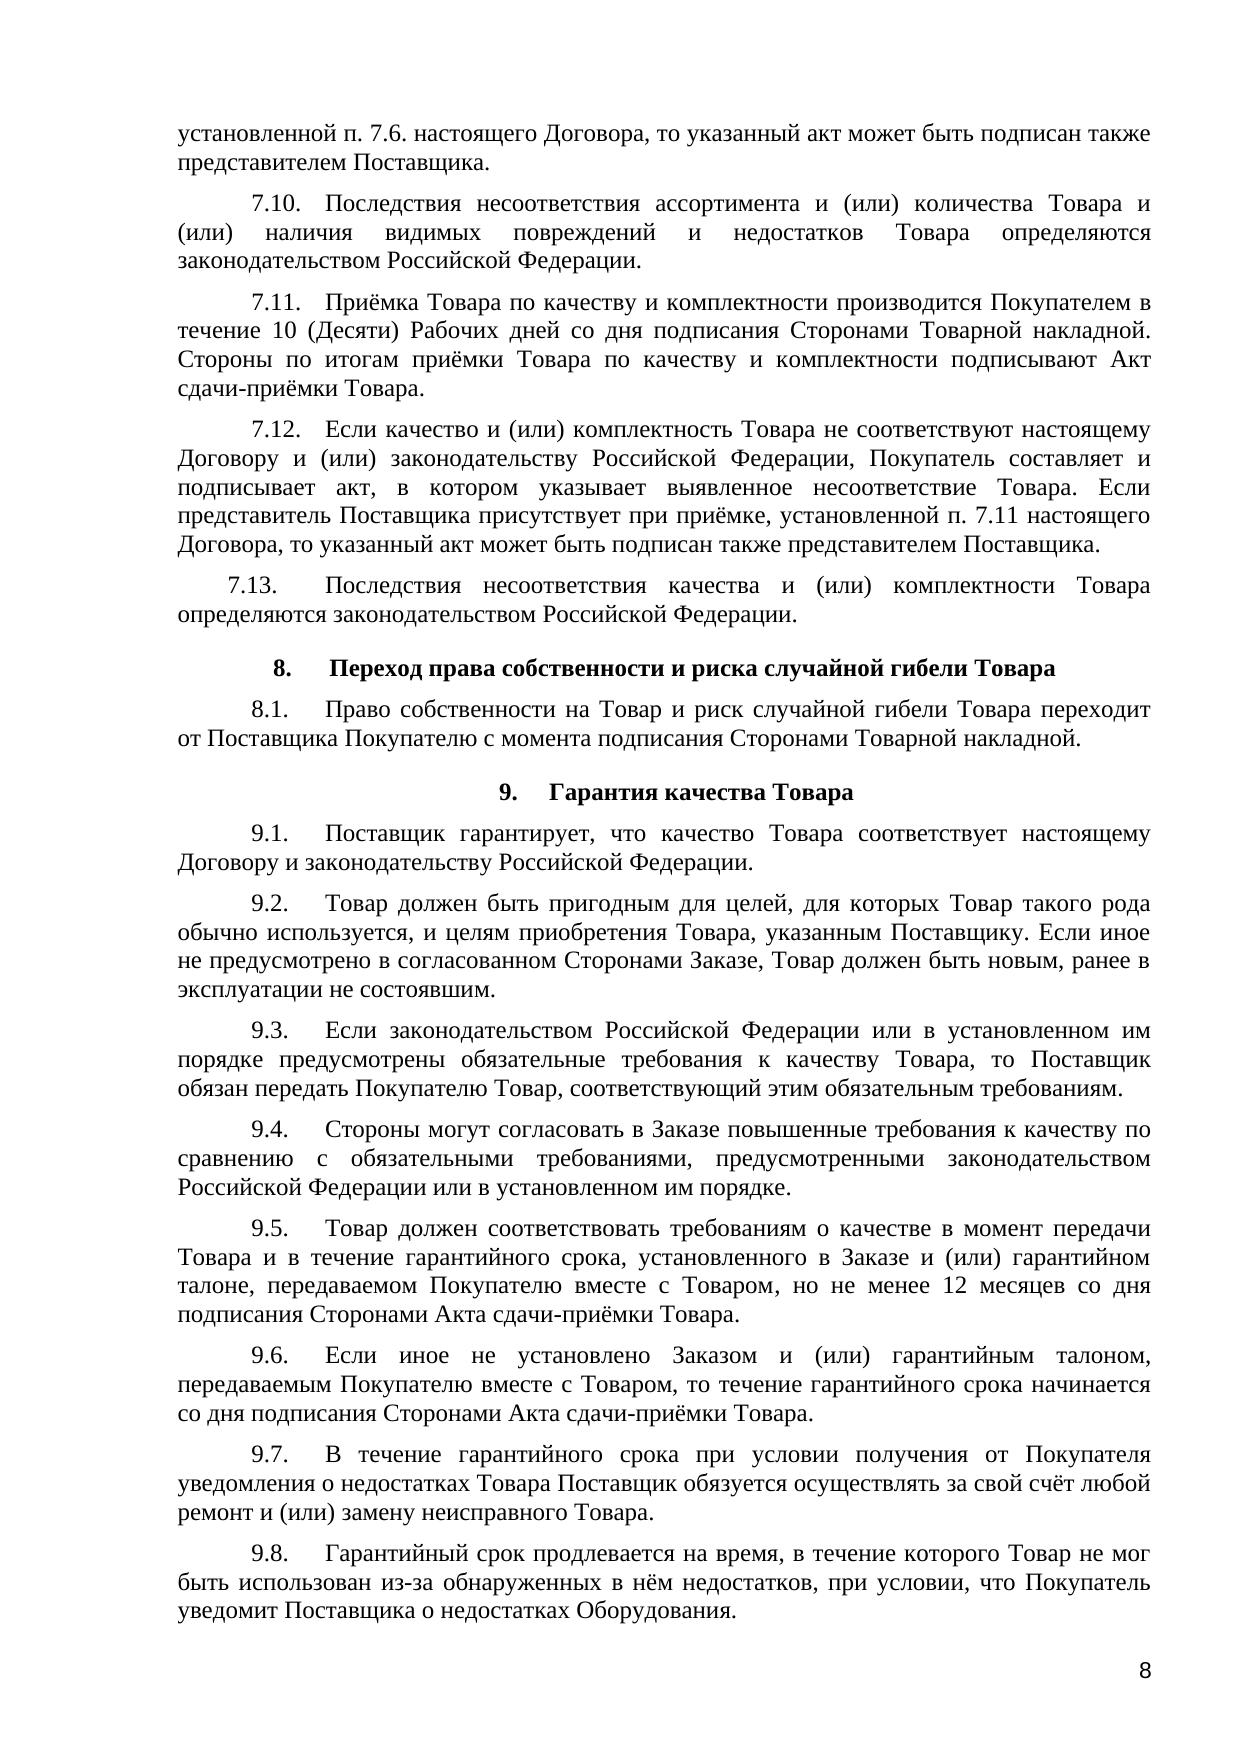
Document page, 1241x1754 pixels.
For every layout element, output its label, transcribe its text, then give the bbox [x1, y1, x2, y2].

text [177, 118, 1152, 176]
text 7.12. Если качество и (или) комплектность Товара не соответствуют настоящему Договору и (или) законодательству Российской Федерации, Покупатель составляет и подписывает акт, в котором указывает выявленное несоответствие Товара. Если представитель Поставщика присутствует при приёмке, установленной п. 7.11 настоящего Договора, то указанный акт может быть подписан также представителем Поставщика. [177, 414, 1152, 558]
text 9. Гарантия качества Товара [177, 777, 1152, 806]
text 7.10. Последствия несоответствия ассортимента и (или) количества Товара и (или) наличия видимых повреждений и недостатков Товара определяются законодательством Российской Федерации. [177, 188, 1152, 274]
text 7.13. Последствия несоответствия качества и (или) комплектности Товара определяются законодательством Российской Федерации. [177, 571, 1152, 628]
text 9.2. Товар должен быть пригодным для целей, для которых Товар такого рода обычно используется, и целям приобретения Товара, указанным Поставщику. Если иное не предусмотрено в согласованном Сторонами Заказе, Товар должен быть новым, ранее в эксплуатации не состоявшим. [177, 888, 1152, 1003]
text 9.4. Стороны могут согласовать в Заказе повышенные требования к качеству по сравнению с обязательными требованиями, предусмотренными законодательством Российской Федерации или в установленном им порядке. [177, 1114, 1152, 1201]
text 9.6. Если иное не установлено Заказом и (или) гарантийным талоном, передаваемым Покупателю вместе с Товаром, то течение гарантийного срока начинается со дня подписания Сторонами Акта сдачи-приёмки Товара. [177, 1341, 1152, 1427]
list Право собственности на Товар и риск случайной гибели Товара переходит от Поставщика Покупателю с момента подписания Сторонами Товарной накладной. [177, 694, 1152, 752]
text 9.7. В течение гарантийного срока при условии получения от Покупателя уведомления о недостатках Товара Поставщик обязуется осуществлять за свой счёт любой ремонт и (или) замену неисправного Товара. [177, 1439, 1152, 1526]
text 9.3. Если законодательством Российской Федерации или в установленном им порядке предусмотрены обязательные требования к качеству Товара, то Поставщик обязан передать Покупателю Товар, соответствующий этим обязательным требованиям. [177, 1016, 1152, 1102]
text 9.1. Поставщик гарантирует, что качество Товара соответствует настоящему Договору и законодательству Российской Федерации. [177, 818, 1152, 876]
list Переход права собственности и риска случайной гибели Товара [177, 653, 1152, 682]
text 9.5. Товар должен соответствовать требованиям о качестве в момент передачи Товара и в течение гарантийного срока, установленного в Заказе и (или) гарантийном талоне, передаваемом Покупателю вместе с Товаром, но не менее 12 месяцев со дня подписания Сторонами Акта сдачи-приёмки Товара. [177, 1213, 1152, 1328]
text 7.11. Приёмка Товара по качеству и комплектности производится Покупателем в течение 10 (Десяти) Рабочих дней со дня подписания Сторонами Товарной накладной. Стороны по итогам приёмки Товара по качеству и комплектности подписывают Акт сдачи-приёмки Товара. [177, 287, 1152, 402]
text 9.8. Гарантийный срок продлевается на время, в течение которого Товар не мог быть использован из-за обнаруженных в нём недостатков, при условии, что Покупатель уведомит Поставщика о недостатках Оборудования. [177, 1538, 1152, 1624]
